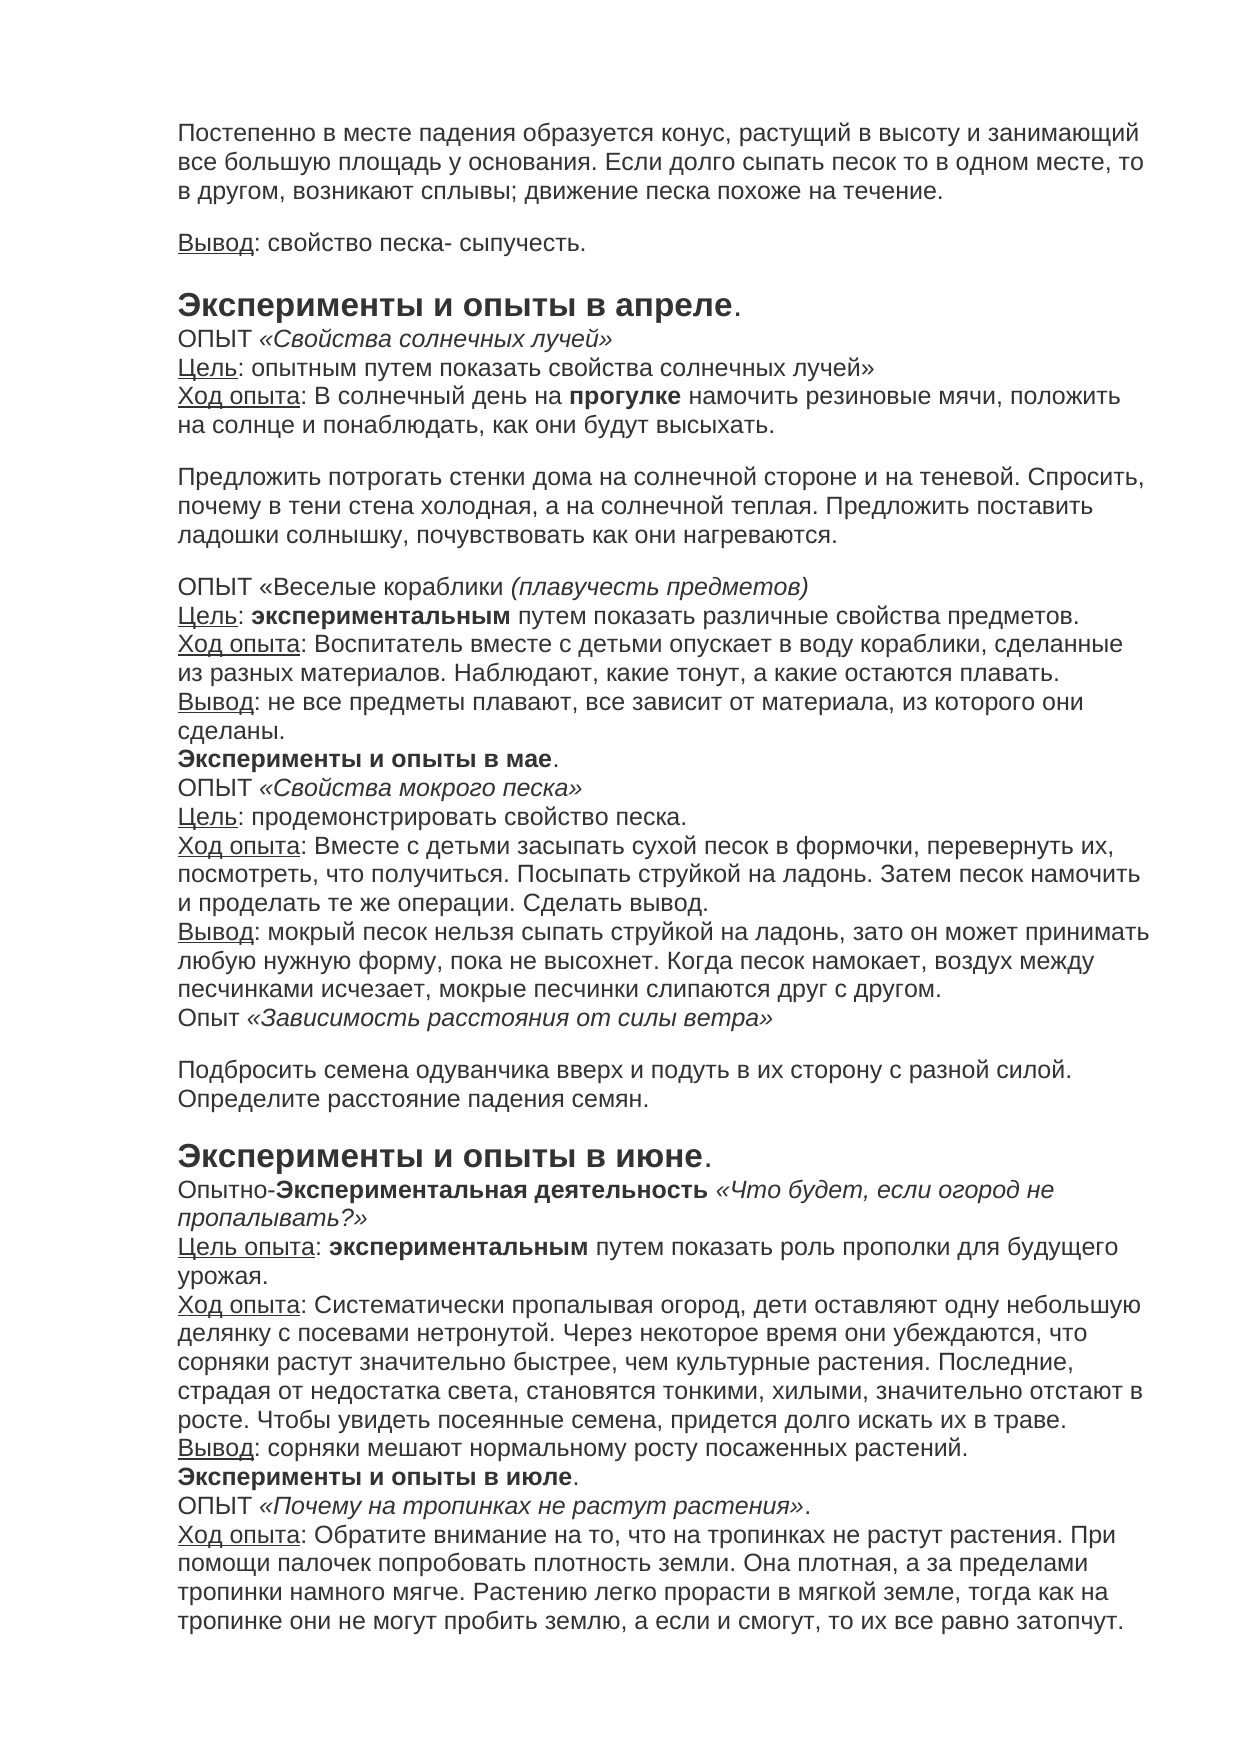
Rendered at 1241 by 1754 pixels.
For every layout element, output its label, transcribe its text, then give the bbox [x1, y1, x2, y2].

text Вывод: свойство песка- сыпучесть. [177, 228, 1152, 257]
text ОПЫТ «Почему на тропинках не растут растения». [177, 1491, 1152, 1520]
text Эксперименты и опыты в июне. [177, 1136, 1152, 1175]
text Ход опыта: Систематически пропалывая огород, дети оставляют одну небольшую делянку с посевами нетронутой. Через некоторое время они убеждаются, что сорняки растут значительно быстрее, чем культурные растения. Последние, страдая от недостатка света, становятся тонкими, хилыми, значительно отстают в росте. Чтобы увидеть посеянные семена, придется долго искать их в траве. [177, 1290, 1152, 1433]
text Ход опыта: Обратите внимание на то, что на тропинках не растут растения. При помощи палочек попробовать плотность земли. Она плотная, а за пределами тропинки намного мягче. Растению легко прорасти в мягкой земле, тогда как на тропинке они не могут пробить землю, а если и смогут, то их все равно затопчут. [177, 1520, 1152, 1635]
text Цель: опытным путем показать свойства солнечных лучей» [177, 352, 1152, 381]
text Подбросить семена одуванчика вверх и подуть в их сторону с разной силой. Определите расстояние падения семян. [177, 1055, 1152, 1113]
text ОПЫТ «Веселые кораблики (плавучесть предметов) [177, 572, 1152, 601]
text Вывод: не все предметы плавают, все зависит от материала, из которого они сделаны. [177, 687, 1152, 744]
text Цель опыта: экспериментальным путем показать роль прополки для будущего урожая. [177, 1232, 1152, 1290]
text Вывод: сорняки мешают нормальному росту посаженных растений. [177, 1433, 1152, 1462]
text Ход опыта: Воспитатель вместе с детьми опускает в воду кораблики, сделанные из разных материалов. Наблюдают, какие тонут, а какие остаются плавать. [177, 629, 1152, 687]
text Предложить потрогать стенки дома на солнечной стороне и на теневой. Спросить, почему в тени стена холодная, а на солнечной теплая. Предложить поставить ладошки солнышку, почувствовать как они нагреваются. [177, 462, 1152, 548]
text Ход опыта: В солнечный день на прогулке намочить резиновые мячи, положить на солнце и понаблюдать, как они будут высыхать. [177, 381, 1152, 439]
text Ход опыта: Вместе с детьми засыпать сухой песок в формочки, перевернуть их, посмотреть, что получиться. Посыпать струйкой на ладонь. Затем песок намочить и проделать те же операции. Сделать вывод. [177, 831, 1152, 917]
text Опытно-Экспериментальная деятельность «Что будет, если огород не пропалывать?» [177, 1175, 1152, 1232]
text Эксперименты и опыты в мае. [177, 744, 1152, 773]
text Опыт «Зависимость расстояния от силы ветра» [177, 1003, 1152, 1032]
text Эксперименты и опыты в июле. [177, 1462, 1152, 1491]
text Цель: экспериментальным путем показать различные свойства предметов. [177, 601, 1152, 629]
text Вывод: мокрый песок нельзя сыпать струйкой на ладонь, зато он может принимать любую нужную форму, пока не высохнет. Когда песок намокает, воздух между песчинками исчезает, мокрые песчинки слипаются друг с другом. [177, 917, 1152, 1003]
text Эксперименты и опыты в апреле. [177, 285, 1152, 324]
text Цель: продемонстрировать свойство песка. [177, 802, 1152, 831]
text Постепенно в месте падения образуется конус, растущий в высоту и занимающий все большую площадь у основания. Если долго сыпать песок то в одном месте, то в другом, возникают сплывы; движение песка похоже на течение. [177, 118, 1152, 204]
text ОПЫТ «Свойства мокрого песка» [177, 773, 1152, 802]
text ОПЫТ «Свойства солнечных лучей» [177, 324, 1152, 352]
